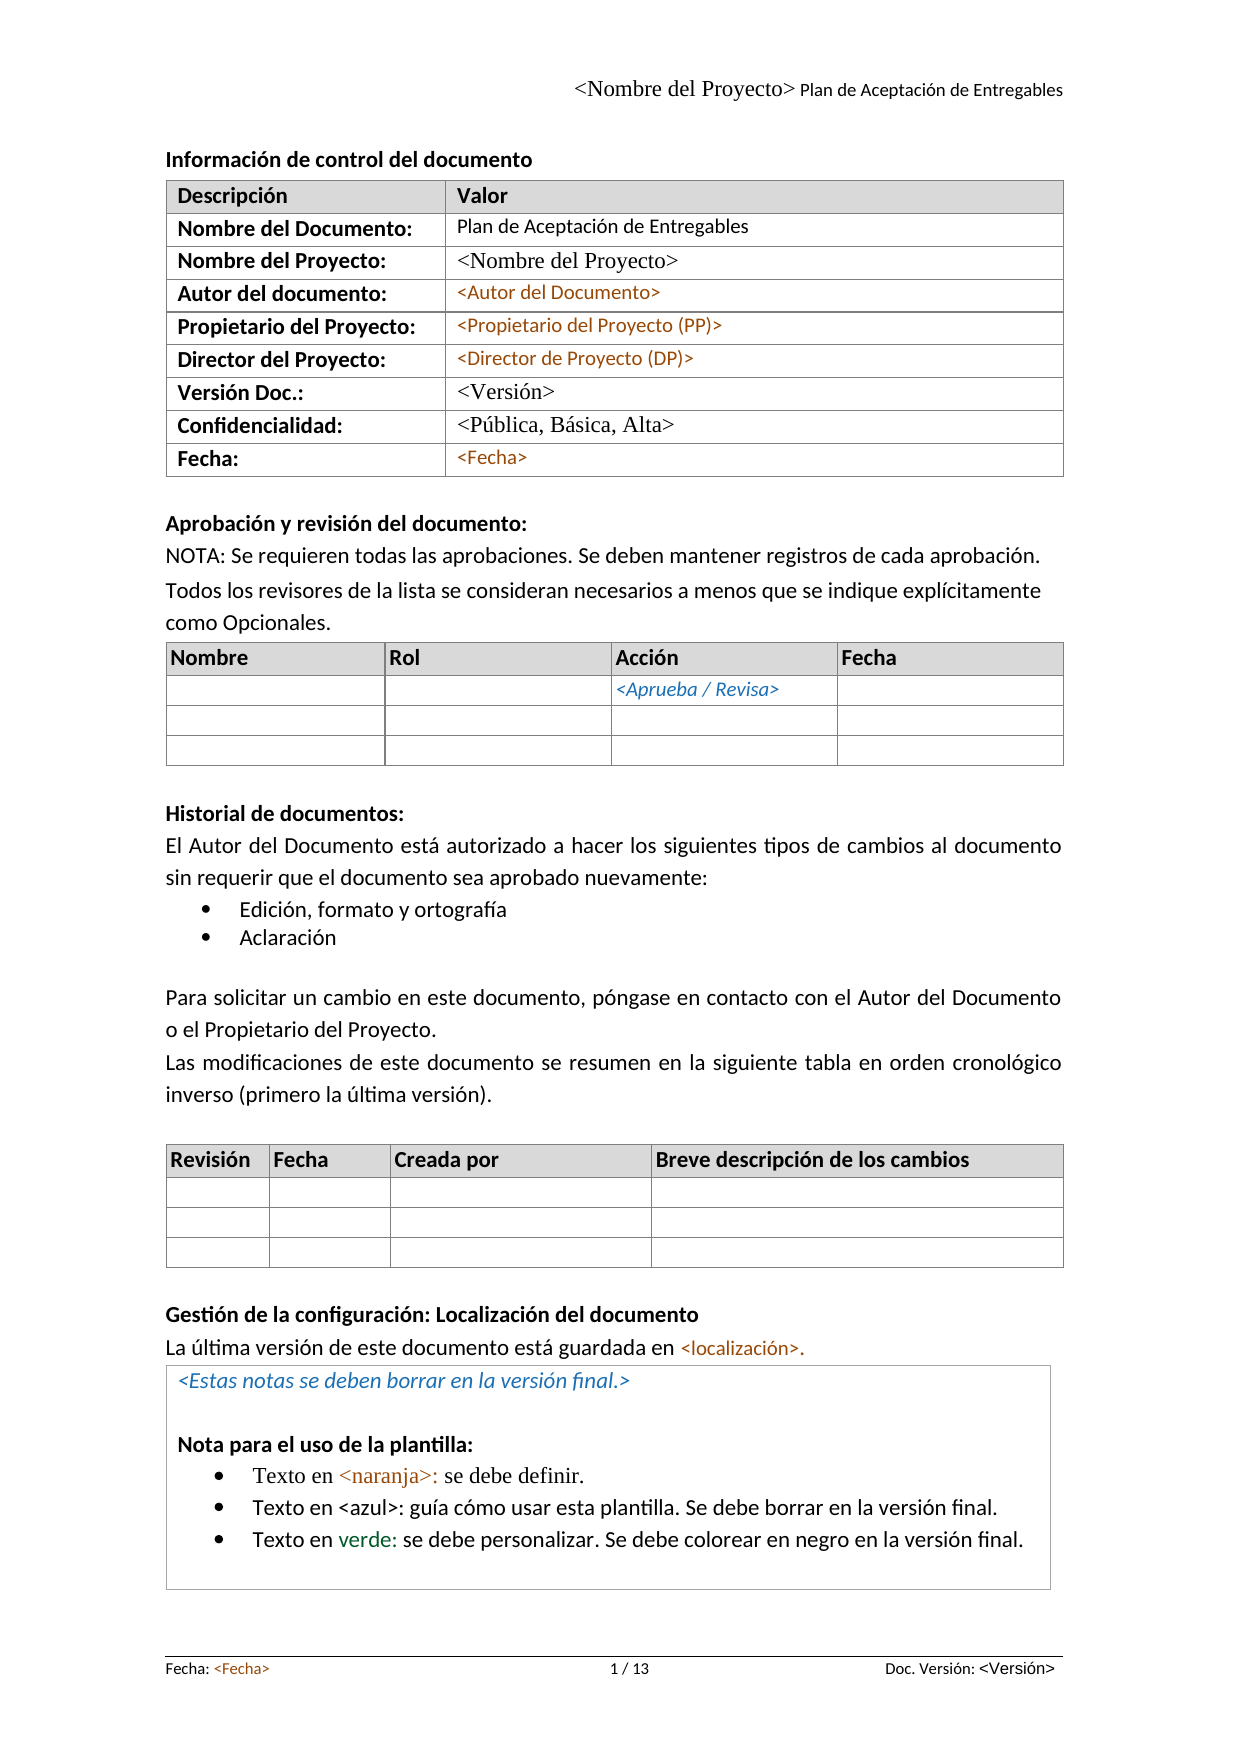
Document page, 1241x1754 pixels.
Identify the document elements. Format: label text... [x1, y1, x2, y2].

table_cell Fecha: [167, 444, 445, 476]
text La última versión de este documento está guardada en <localización>. [165, 1333, 1063, 1361]
table_cell [167, 1238, 269, 1267]
table_cell [612, 706, 837, 735]
table_header Descripción [167, 181, 445, 213]
table_cell [612, 736, 837, 765]
table_cell Versión Doc.: [167, 378, 445, 410]
table_cell [167, 706, 384, 735]
table_cell [386, 676, 611, 705]
table_cell [652, 1208, 1063, 1237]
table_header Rol [386, 643, 611, 675]
text Las modificaciones de este documento se resumen en la siguiente tabla en orden cronológico inverso (primero la última versión). [165, 1048, 1063, 1108]
text Para solicitar un cambio en este documento, póngase en contacto con el Autor del Documento o el Propietario del Proyecto. [165, 983, 1063, 1044]
table_cell <Director de Proyecto (DP)> [446, 345, 1063, 377]
table_cell [391, 1178, 651, 1207]
table_cell [167, 1208, 269, 1237]
table_cell Autor del documento: [167, 280, 445, 311]
table_header <Estas notas se deben borrar en la versión final.> Nota para el uso de la plantilla: Texto en <naranja>: se debe definir. Texto en <azul>: guía cómo usar esta plantilla. Se debe borrar en la versión final. Texto en verde: se debe personalizar. Se debe colorear en negro en la versión final. [167, 1366, 1050, 1589]
table_header Breve descripción de los cambios [652, 1145, 1063, 1177]
table_header Creada por [391, 1145, 651, 1177]
table_cell [270, 1178, 390, 1207]
table_cell [391, 1238, 651, 1267]
table_header Fecha [838, 643, 1063, 675]
text El Autor del Documento está autorizado a hacer los siguientes tipos de cambios al documento sin requerir que el documento sea aprobado nuevamente: [165, 831, 1063, 891]
list Edición, formato y ortografía [202, 895, 1063, 923]
text Gestión de la configuración: Localización del documento [165, 1301, 1063, 1328]
table_cell [167, 736, 384, 765]
table_header Acción [612, 643, 837, 675]
table_cell [652, 1178, 1063, 1207]
table_cell Propietario del Proyecto: [167, 313, 445, 344]
table_cell [167, 676, 384, 705]
table_cell [838, 706, 1063, 735]
table_cell <Propietario del Proyecto (PP)> [446, 313, 1063, 344]
table_cell [652, 1238, 1063, 1267]
table_cell [446, 444, 1063, 476]
table_cell <Aprueba / Revisa> [612, 676, 837, 705]
text Todos los revisores de la lista se consideran necesarios a menos que se indique explícitamente como Opcionales. [165, 576, 1063, 636]
table_cell Nombre del Documento: [167, 214, 445, 246]
text Información de control del documento [165, 146, 1063, 173]
table_header Valor [446, 181, 1063, 213]
table_cell [391, 1208, 651, 1237]
table_cell [838, 736, 1063, 765]
table_cell Director del Proyecto: [167, 345, 445, 377]
table_header Revisión [167, 1145, 269, 1177]
table_cell Nombre del Proyecto: [167, 247, 445, 278]
table_cell [167, 1178, 269, 1207]
text Historial de documentos: [165, 799, 1063, 827]
list Aclaración [202, 923, 1063, 951]
table_cell Confidencialidad: [167, 411, 445, 443]
table_cell [270, 1208, 390, 1237]
table_cell [386, 736, 611, 765]
text NOTA: Se requieren todas las aprobaciones. Se deben mantener registros de cada aprobación. [165, 541, 1063, 569]
table_cell [446, 411, 1063, 443]
text Aprobación y revisión del documento: [165, 509, 1063, 537]
table_cell [838, 676, 1063, 705]
table_cell [270, 1238, 390, 1267]
table_cell Plan de Aceptación de Entregables [446, 214, 1063, 246]
table_header Nombre [167, 643, 384, 675]
table_cell <Autor del Documento> [446, 280, 1063, 311]
table_header Fecha [270, 1145, 390, 1177]
table_cell [386, 706, 611, 735]
